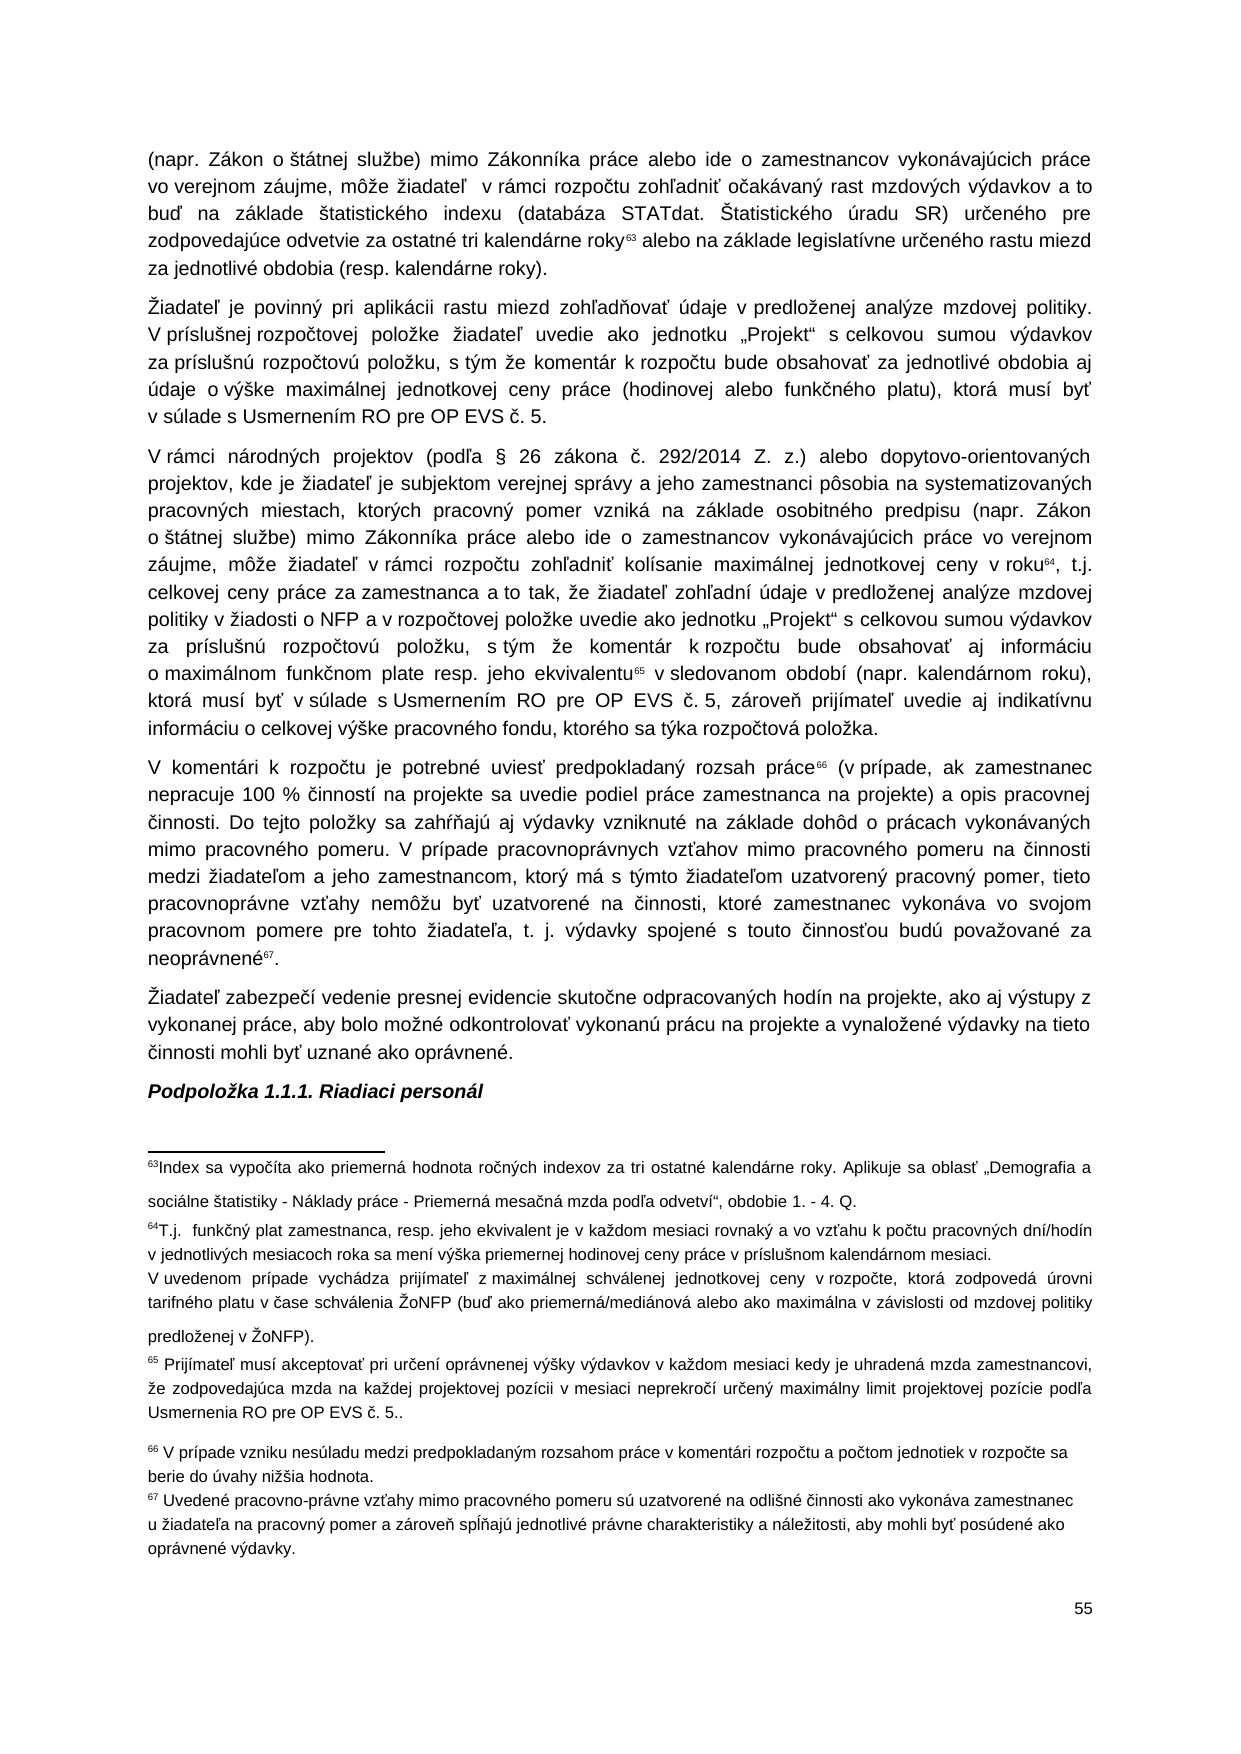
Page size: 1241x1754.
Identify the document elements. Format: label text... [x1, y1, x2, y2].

text Podpoložka 1.1.1. Riadiaci personál [148, 1080, 1092, 1103]
text V komentári k rozpočtu je potrebné uviesť predpokladaný rozsah práce (v prípade, ak zamestnanec nepracuje 100 % činností na projekte sa uvedie podiel práce zamestnanca na projekte) a opis pracovnej činnosti. Do tejto položky sa zahŕňajú aj výdavky vzniknuté na základe dohôd o prácach vykonávaných mimo pracovného pomeru. V prípade pracovnoprávnych vzťahov mimo pracovného pomeru na činnosti medzi žiadateľom a jeho zamestnancom, ktorý má s týmto žiadateľom uzatvorený pracovný pomer, tieto pracovnoprávne vzťahy nemôžu byť uzatvorené na činnosti, ktoré zamestnanec vykonáva vo svojom pracovnom pomere pre tohto žiadateľa, t. j. výdavky spojené s touto činnosťou budú považované za neoprávnené. [148, 756, 1092, 969]
text Žiadateľ je povinný pri aplikácii rastu miezd zohľadňovať údaje v predloženej analýze mzdovej politiky. V príslušnej rozpočtovej položke žiadateľ uvedie ako jednotku „Projekt“ s celkovou sumou výdavkov za príslušnú rozpočtovú položku, s tým že komentár k rozpočtu bude obsahovať za jednotlivé obdobia aj údaje o výške maximálnej jednotkovej ceny práce (hodinovej alebo funkčného platu), ktorá musí byť v súlade s Usmernením RO pre OP EVS č. 5. [148, 296, 1092, 428]
text V rámci národných projektov (podľa § 26 zákona č. 292/2014 Z. z.) alebo dopytovo-orientovaných projektov, kde je žiadateľ je subjektom verejnej správy a jeho zamestnanci pôsobia na systematizovaných pracovných miestach, ktorých pracovný pomer vzniká na základe osobitného predpisu (napr. Zákon o štátnej službe) mimo Zákonníka práce alebo ide o zamestnancov vykonávajúcich práce vo verejnom záujme, môže žiadateľ v rámci rozpočtu zohľadniť kolísanie maximálnej jednotkovej ceny v roku, t.j. celkovej ceny práce za zamestnanca a to tak, že žiadateľ zohľadní údaje v predloženej analýze mzdovej politiky v žiadosti o NFP a v rozpočtovej položke uvedie ako jednotku „Projekt“ s celkovou sumou výdavkov za príslušnú rozpočtovú položku, s tým že komentár k rozpočtu bude obsahovať aj informáciu o maximálnom funkčnom plate resp. jeho ekvivalentu v sledovanom období (napr. kalendárnom roku), ktorá musí byť v súlade s Usmernením RO pre OP EVS č. 5, zároveň prijímateľ uvedie aj indikatívnu informáciu o celkovej výške pracovného fondu, ktorého sa týka rozpočtová položka. [148, 444, 1092, 739]
text Žiadateľ zabezpečí vedenie presnej evidencie skutočne odpracovaných hodín na projekte, ako aj výstupy z vykonanej práce, aby bolo možné odkontrolovať vykonanú prácu na projekte a vynaložené výdavky na tieto činnosti mohli byť uznané ako oprávnené. [148, 986, 1092, 1063]
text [148, 148, 1092, 279]
